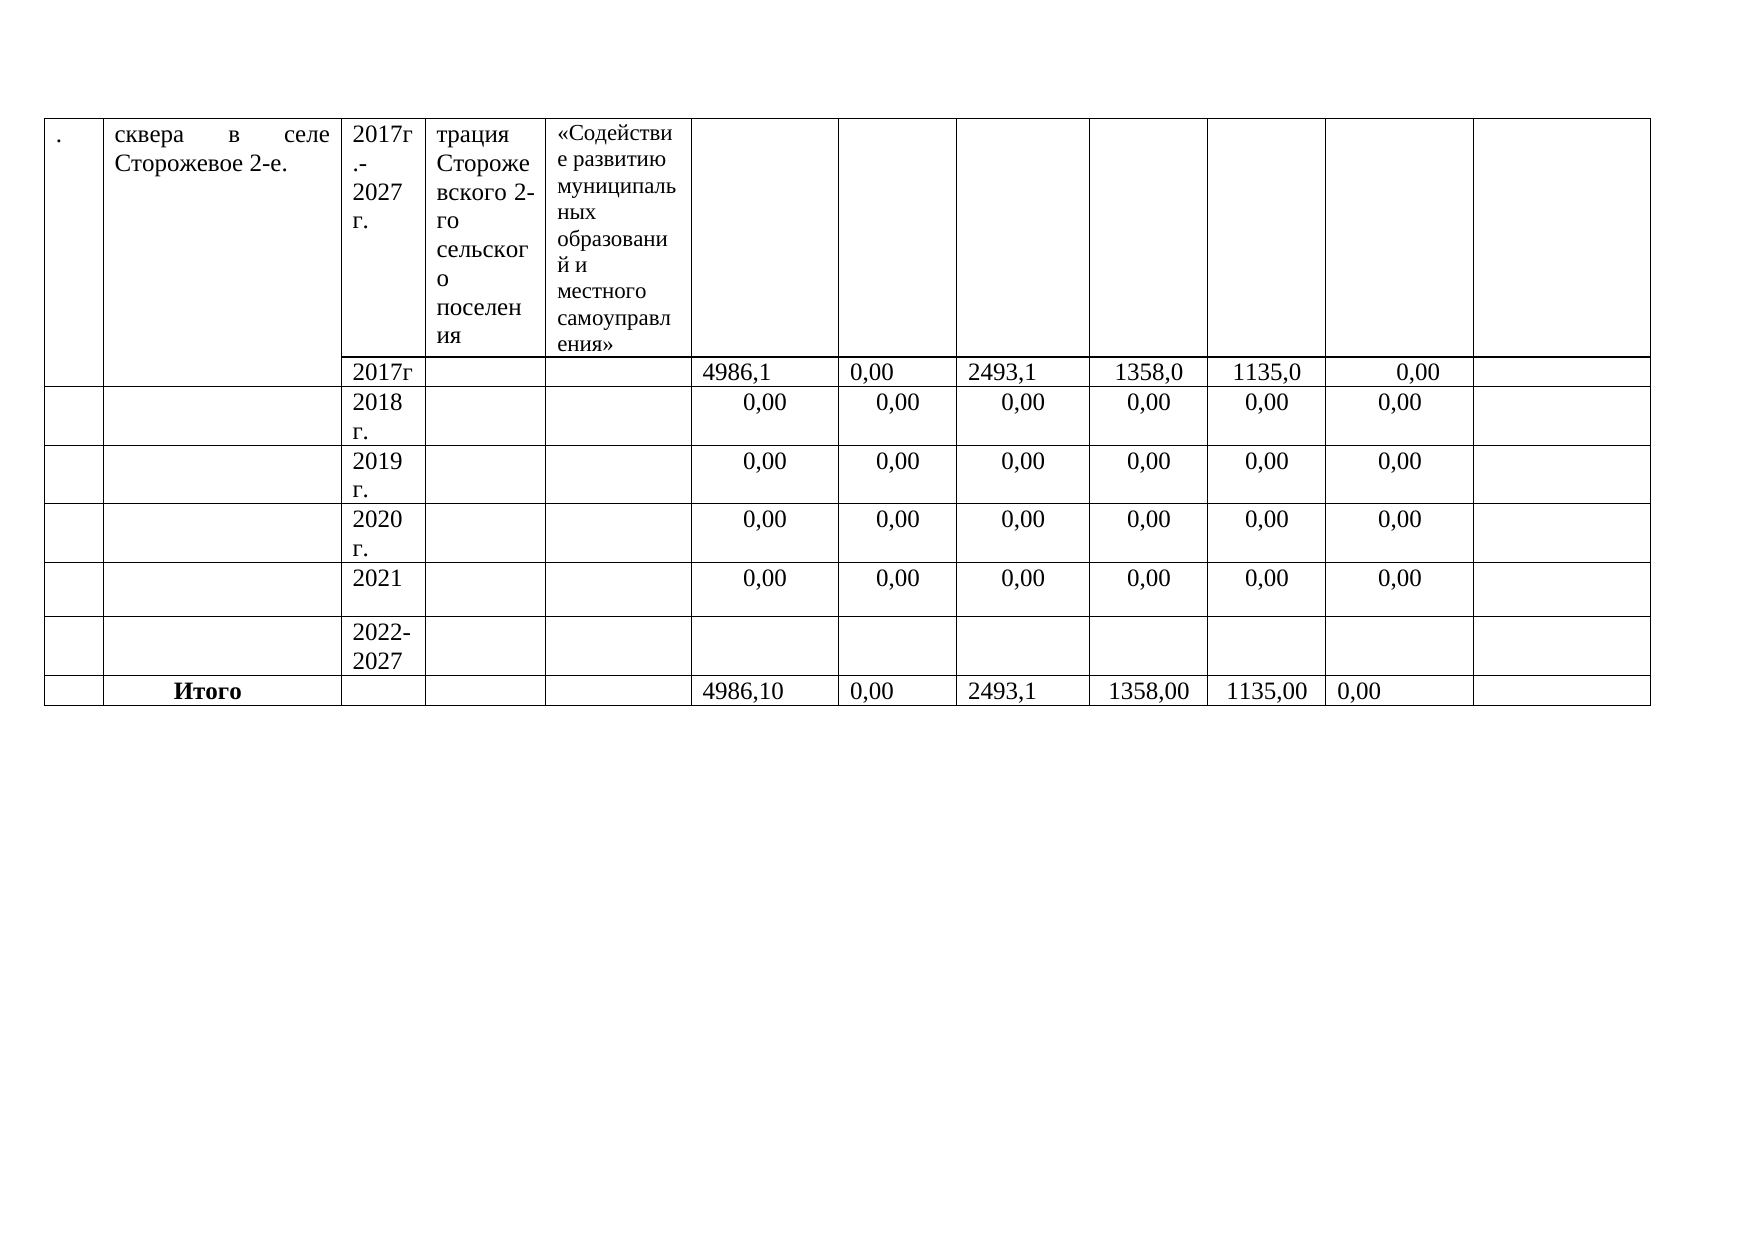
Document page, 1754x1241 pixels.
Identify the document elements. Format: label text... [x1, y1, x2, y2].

table_cell 0,00 [839, 387, 956, 445]
table_cell [45, 676, 103, 704]
table_cell 4986,10 [692, 676, 838, 704]
table_cell [45, 563, 103, 616]
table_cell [426, 119, 545, 356]
table_cell [1208, 119, 1325, 356]
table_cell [104, 119, 341, 386]
table_cell [1474, 387, 1650, 445]
table_cell [546, 358, 691, 386]
table_cell [45, 446, 103, 503]
table_cell 0,00 [1090, 504, 1207, 562]
table_cell [426, 446, 545, 503]
table_cell 0,00 [1090, 387, 1207, 445]
table_cell [1208, 617, 1325, 675]
table_cell [1326, 119, 1473, 356]
table_cell 2. [45, 119, 103, 386]
table_cell [426, 676, 545, 704]
table_cell [1474, 617, 1650, 675]
table_cell 2493,1 [957, 358, 1089, 386]
table_cell [1326, 617, 1473, 675]
table_cell 0,00 [839, 676, 956, 704]
table_cell [426, 387, 545, 445]
table_cell 1358,0 [1090, 358, 1207, 386]
table_cell [45, 387, 103, 445]
table_cell [45, 504, 103, 562]
table_cell [104, 504, 341, 562]
table_cell 0,00 [957, 387, 1089, 445]
table_cell [104, 617, 341, 675]
table_cell 0,00 [1208, 387, 1325, 445]
table_cell 2021 [342, 563, 425, 616]
table_cell 2017г [342, 358, 425, 386]
table_cell 0,00 [1208, 563, 1325, 616]
table_cell [104, 387, 341, 445]
table_cell [546, 617, 691, 675]
table_cell [1474, 504, 1650, 562]
table_cell [839, 119, 956, 356]
table_cell 0,00 [692, 504, 838, 562]
table_cell [957, 119, 1089, 356]
table_cell 1135,0 [1208, 358, 1325, 386]
table_cell [1090, 119, 1207, 356]
table_cell [546, 387, 691, 445]
table_cell [426, 563, 545, 616]
table_cell [104, 446, 341, 503]
table_cell [546, 504, 691, 562]
table_cell [426, 358, 545, 386]
table_cell 0,00 [957, 504, 1089, 562]
table_cell 2493,1 [957, 676, 1089, 704]
table_cell Итого [104, 676, 341, 704]
table_cell 2018 г. [342, 387, 425, 445]
table_cell 0,00 [692, 387, 838, 445]
table_cell 0,00 [957, 446, 1089, 503]
table_cell [426, 504, 545, 562]
table_cell [546, 446, 691, 503]
table_cell 2022-2027 [342, 617, 425, 675]
table_cell [957, 617, 1089, 675]
table_cell [104, 563, 341, 616]
table_cell 2019 г. [342, 446, 425, 503]
table_cell [546, 563, 691, 616]
table_cell [1474, 358, 1650, 386]
table_cell 0,00 [957, 563, 1089, 616]
table_cell [1474, 119, 1650, 356]
table_cell 0,00 [692, 563, 838, 616]
table_cell [1474, 563, 1650, 616]
table_cell 0,00 [1326, 676, 1473, 704]
table_cell 1358,00 [1090, 676, 1207, 704]
table_cell [546, 676, 691, 704]
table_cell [546, 119, 691, 356]
table_cell 1135,00 [1208, 676, 1325, 704]
table_cell 0,00 [1326, 358, 1473, 386]
table_cell 0,00 [1090, 563, 1207, 616]
table_cell 2020 г. [342, 504, 425, 562]
table_cell [426, 617, 545, 675]
table_cell [1474, 446, 1650, 503]
table_cell 0,00 [1326, 504, 1473, 562]
table_cell 0,00 [839, 504, 956, 562]
table_cell 0,00 [839, 446, 956, 503]
table_cell [692, 617, 838, 675]
table_cell [692, 119, 838, 356]
table_cell 0,00 [1326, 563, 1473, 616]
table_cell [342, 676, 425, 704]
table_cell 0,00 [1090, 446, 1207, 503]
table_cell 0,00 [839, 358, 956, 386]
table_cell [1090, 617, 1207, 675]
table_cell 4986,1 [692, 358, 838, 386]
table_cell 2017г.- 2027 г. [342, 119, 425, 356]
table_cell [839, 617, 956, 675]
table_cell [1474, 676, 1650, 704]
table_cell 0,00 [692, 446, 838, 503]
table_cell [45, 617, 103, 675]
table_cell 0,00 [1326, 446, 1473, 503]
table_cell 0,00 [839, 563, 956, 616]
table_cell 0,00 [1208, 504, 1325, 562]
table_cell 0,00 [1326, 387, 1473, 445]
